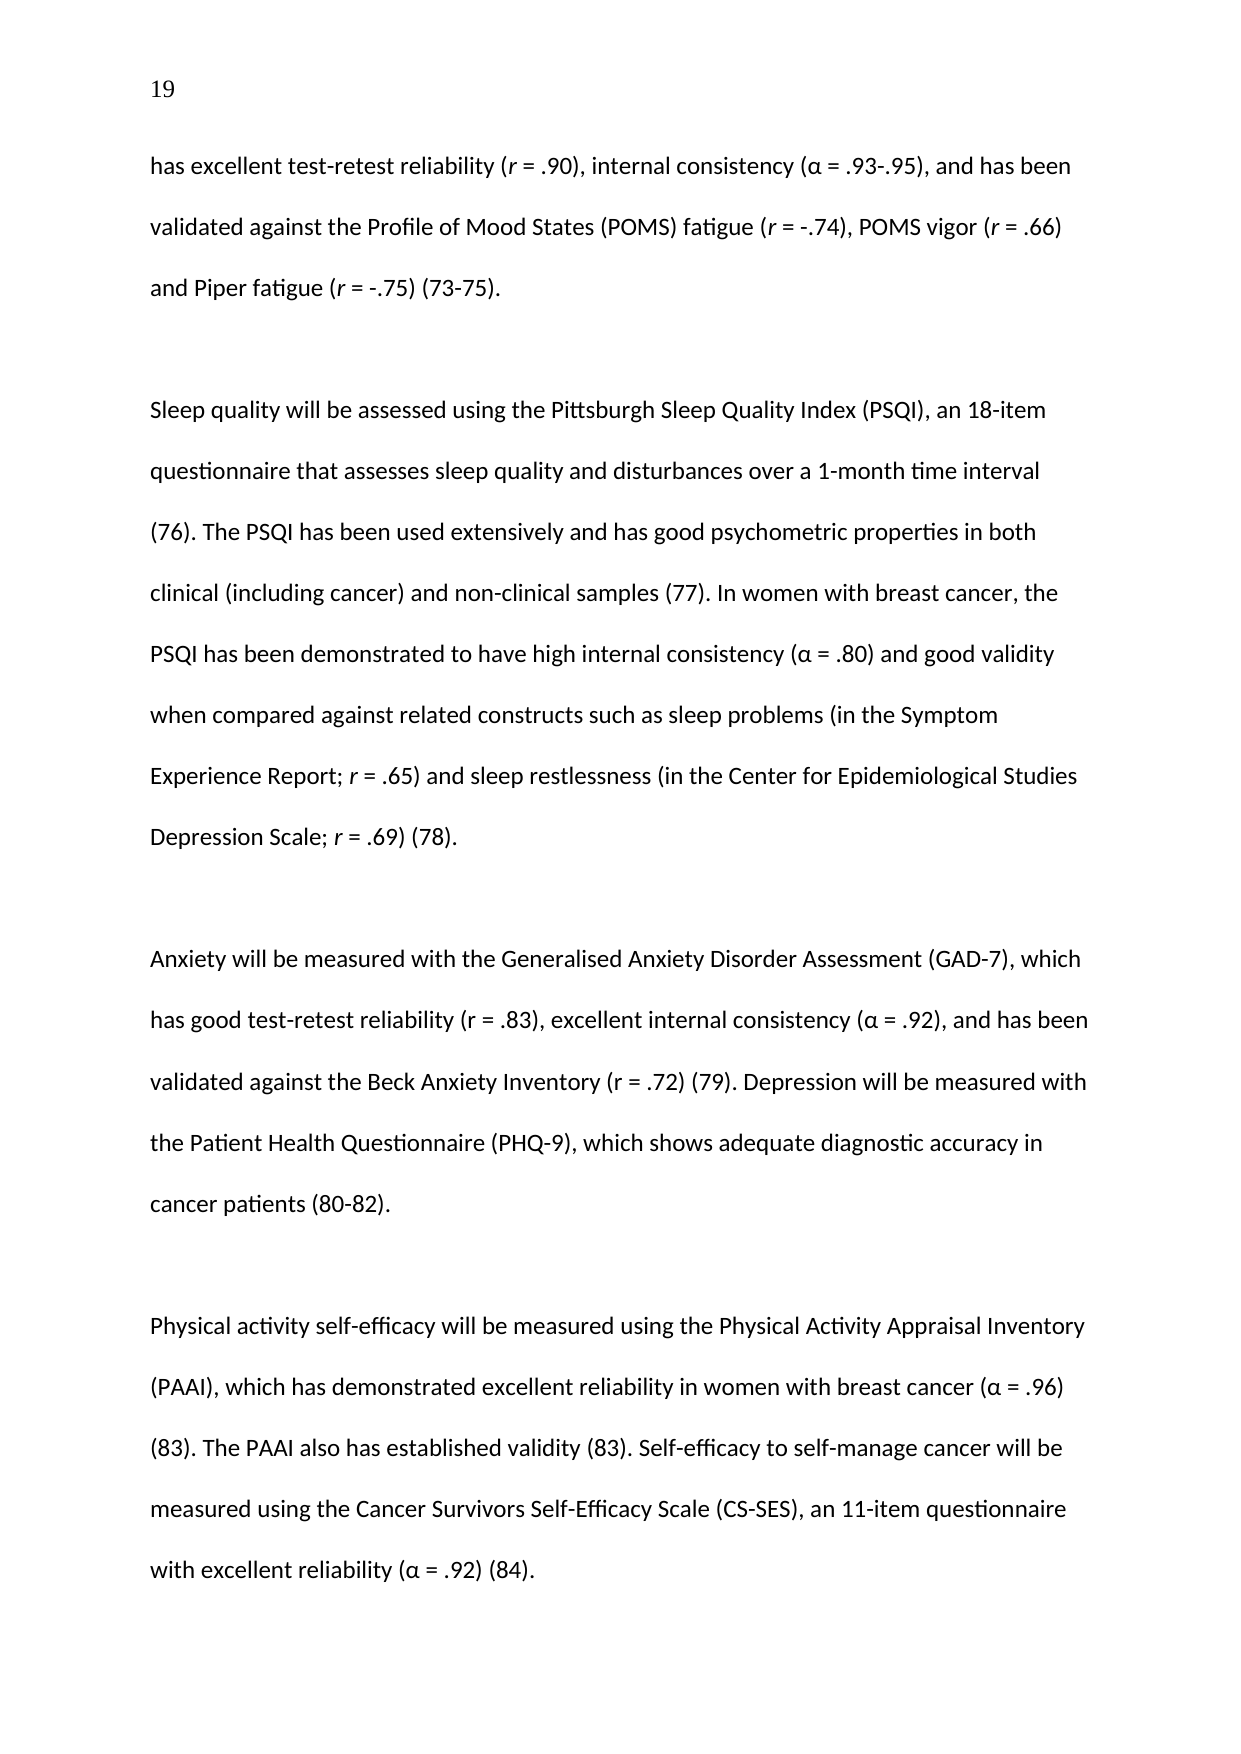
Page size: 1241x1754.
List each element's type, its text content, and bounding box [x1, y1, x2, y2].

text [150, 150, 1090, 303]
text Physical activity self-efficacy will be measured using the Physical Activity Appraisal Inventory (PAAI), which has demonstrated excellent reliability in women with breast cancer (α = .96) (83). The PAAI also has established validity (83). Self-efficacy to self-manage cancer will be measured using the Cancer Survivors Self-Efficacy Scale (CS-SES), an 11-item questionnaire with excellent reliability (α = .92) (84). [150, 1310, 1090, 1584]
text Anxiety will be measured with the Generalised Anxiety Disorder Assessment (GAD-7), which has good test-retest reliability (r = .83), excellent internal consistency (α = .92), and has been validated against the Beck Anxiety Inventory (r = .72) (79). Depression will be measured with the Patient Health Questionnaire (PHQ-9), which shows adequate diagnostic accuracy in cancer patients (80-82). [150, 943, 1090, 1218]
text Sleep quality will be assessed using the Pittsburgh Sleep Quality Index (PSQI), an 18-item questionnaire that assesses sleep quality and disturbances over a 1-month time interval (76). The PSQI has been used extensively and has good psychometric properties in both clinical (including cancer) and non-clinical samples (77). In women with breast cancer, the PSQI has been demonstrated to have high internal consistency (α = .80) and good validity when compared against related constructs such as sleep problems (in the Symptom Experience Report; r = .65) and sleep restlessness (in the Center for Epidemiological Studies Depression Scale; r = .69) (78). [150, 394, 1090, 852]
